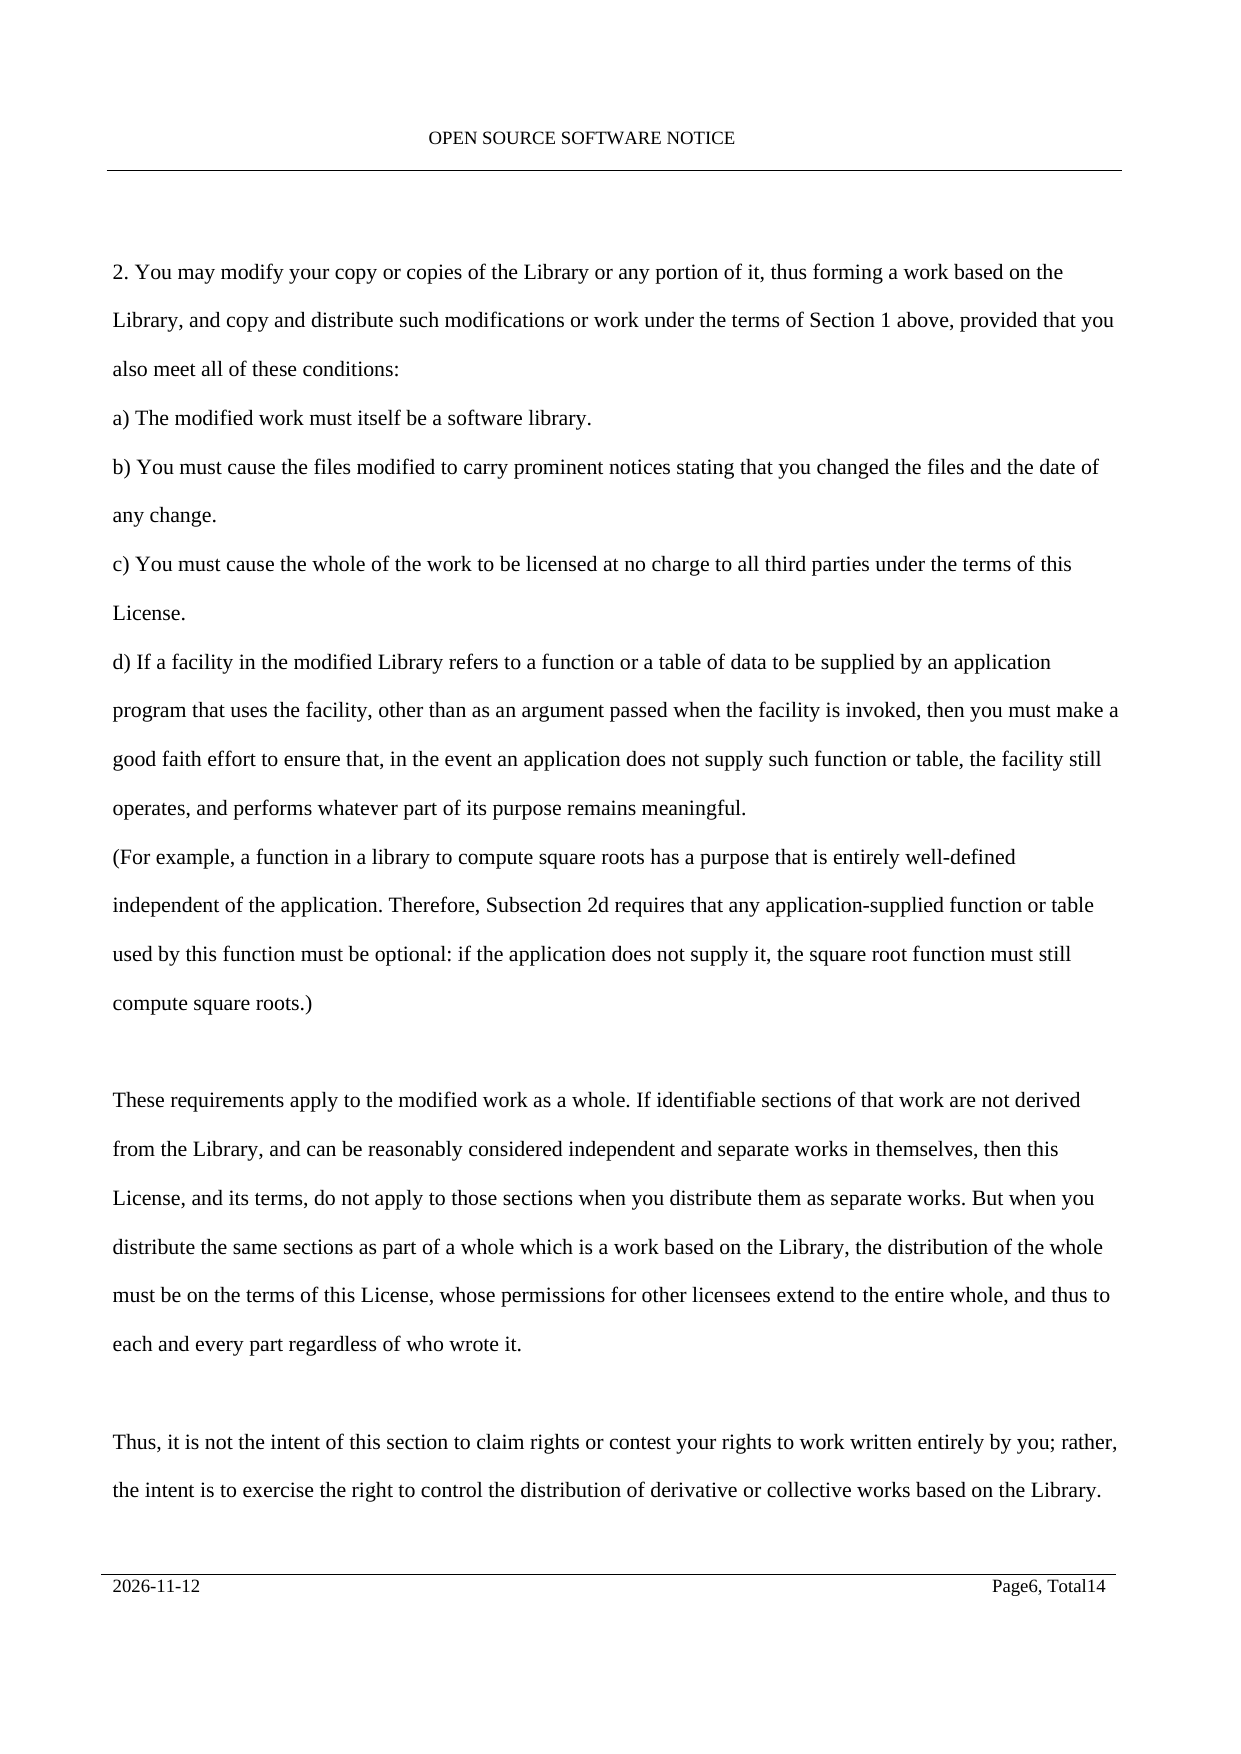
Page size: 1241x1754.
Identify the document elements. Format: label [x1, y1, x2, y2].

text [112, 206, 1128, 1506]
